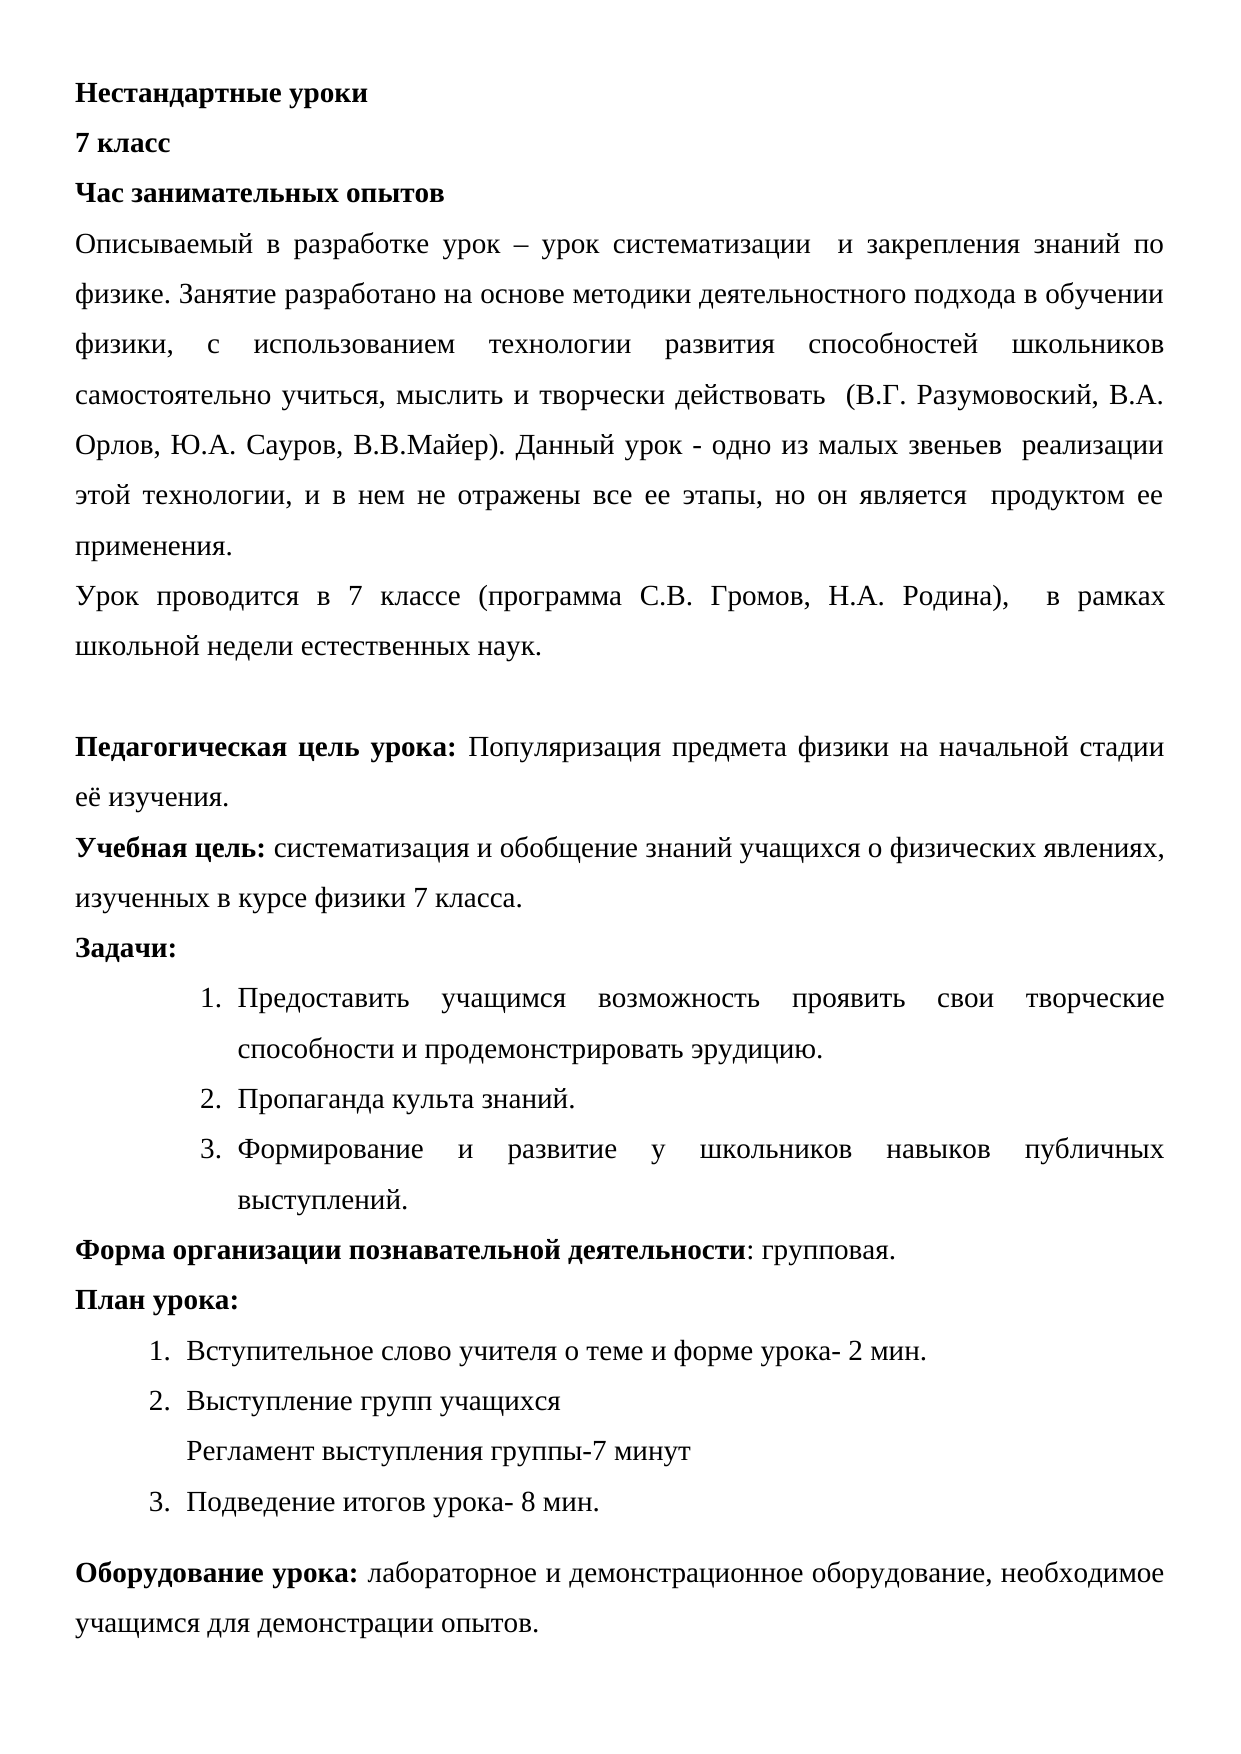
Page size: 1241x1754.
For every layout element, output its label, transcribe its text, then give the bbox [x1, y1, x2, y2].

text Задачи: [75, 930, 1165, 964]
list Вступительное слово учителя о теме и форме урока- 2 мин. [149, 1333, 1165, 1366]
text 7 класс [75, 125, 1165, 159]
text Час занимательных опытов [75, 176, 1165, 209]
text Оборудование урока: лабораторное и демонстрационное оборудование, необходимое учащимся для демонстрации опытов. [75, 1555, 1165, 1639]
text Урок проводится в 7 классе (программа С.В. Громов, Н.А. Родина), в рамках школьной недели естественных наук. [75, 578, 1165, 662]
text Форма организации познавательной деятельности: групповая. [75, 1232, 1165, 1266]
text Нестандартные уроки [75, 75, 1165, 108]
list Регламент выступления группы-7 минут [186, 1433, 1165, 1467]
text Описываемый в разработке урок – урок систематизации и закрепления знаний по физике. Занятие разработано на основе методики деятельностного подхода в обучении физики, с использованием технологии развития способностей школьников самостоятельно учиться, мыслить и творчески действовать (В.Г. Разумовоский, В.А. Орлов, Ю.А. Сауров, В.В.Майер). Данный урок - одно из малых звеньев реализации этой технологии, и в нем не отражены все ее этапы, но он является продуктом ее применения. [75, 226, 1165, 561]
list Формирование и развитие у школьников навыков публичных выступлений. [200, 1132, 1165, 1215]
text План урока: [75, 1282, 1165, 1316]
list Пропаганда культа знаний. [200, 1081, 1165, 1115]
list Выступление групп учащихся [149, 1383, 1165, 1417]
list Подведение итогов урока- 8 мин. [149, 1484, 1165, 1517]
text Учебная цель: систематизация и обобщение знаний учащихся о физических явлениях, изученных в курсе физики 7 класса. [75, 830, 1165, 913]
text Педагогическая цель урока: Популяризация предмета физики на начальной стадии её изучения. [75, 729, 1165, 813]
list Предоставить учащимся возможность проявить свои творческие способности и продемонстрировать эрудицию. [200, 981, 1165, 1064]
